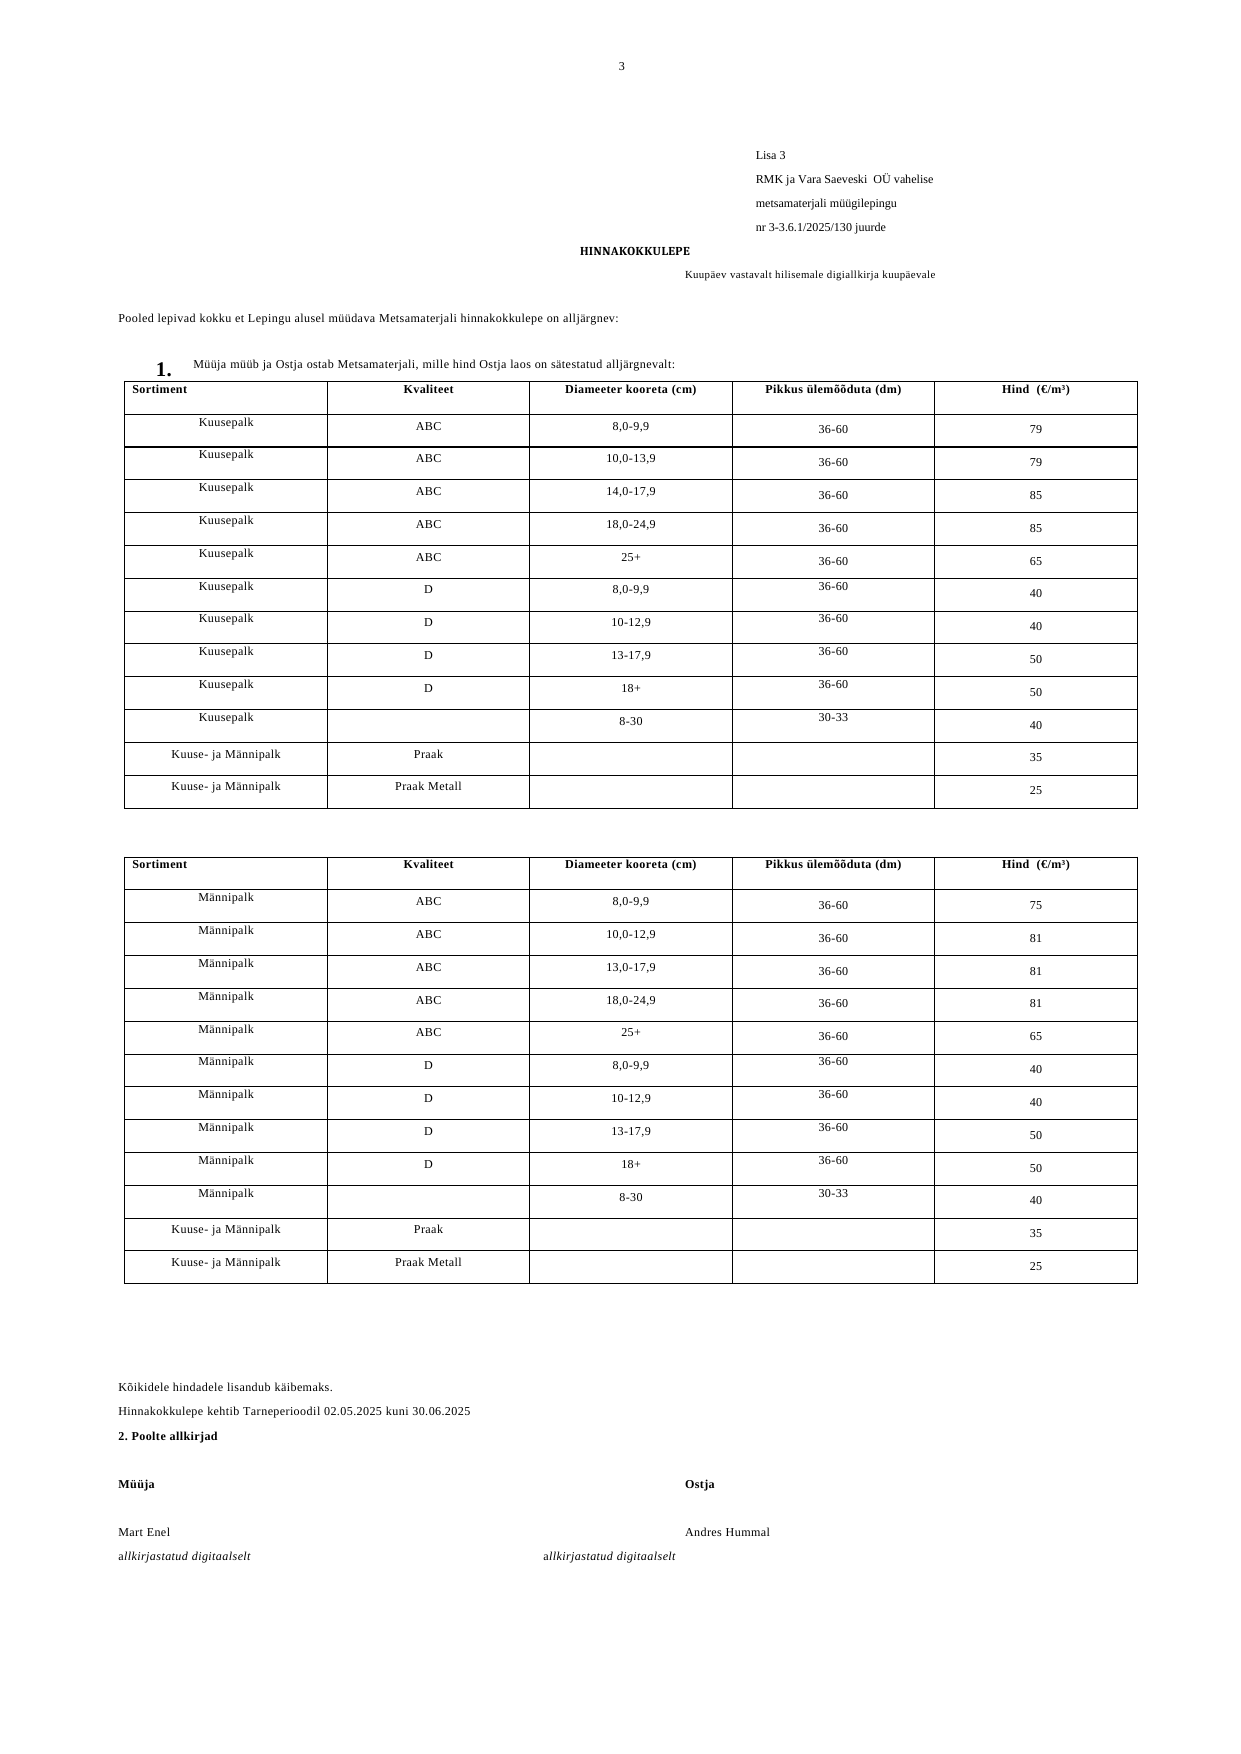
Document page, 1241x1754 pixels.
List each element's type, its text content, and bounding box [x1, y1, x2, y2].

table_cell 8,0-9,9 [530, 415, 732, 446]
table_cell D [328, 644, 529, 676]
table_cell [328, 1186, 529, 1217]
table_cell 36-60 [733, 579, 934, 611]
table_cell Kuusepalk [125, 415, 327, 446]
table_header Pikkus ülemõõduta (dm) [733, 382, 934, 414]
table_cell Kuusepalk [125, 546, 327, 578]
table_cell 40 [935, 1055, 1137, 1086]
table_header Sortiment [125, 382, 327, 414]
table_cell ABC [328, 546, 529, 578]
table_cell 14,0-17,9 [530, 480, 732, 512]
table_cell Männipalk [125, 989, 327, 1021]
table_cell 25 [935, 1251, 1137, 1283]
table_cell ABC [328, 890, 529, 922]
table_cell 35 [935, 743, 1137, 774]
table_cell 81 [935, 989, 1137, 1021]
table_cell 13-17,9 [530, 1120, 732, 1152]
table_cell Männipalk [125, 1055, 327, 1086]
text Pooled lepivad kokku et Lepingu alusel müüdava Metsamaterjali hinnakokkulepe on alljärgnev: [118, 311, 1152, 335]
table_cell 40 [935, 1087, 1137, 1119]
table_cell Männipalk [125, 890, 327, 922]
table_cell Männipalk [125, 1186, 327, 1217]
table_cell 85 [935, 513, 1137, 545]
table_cell [733, 1251, 934, 1283]
text Hinnakokkulepe kehtib Tarneperioodil 02.05.2025 kuni 30.06.2025 [118, 1404, 1152, 1428]
table_cell 40 [935, 710, 1137, 742]
table_cell D [328, 1087, 529, 1119]
table_cell 40 [935, 612, 1137, 643]
table_cell 25+ [530, 1022, 732, 1053]
table_cell Männipalk [125, 1087, 327, 1119]
text RMK ja Vara Saeveski OÜ vahelise [685, 172, 1152, 196]
table_cell 8,0-9,9 [530, 579, 732, 611]
table_cell 10-12,9 [530, 1087, 732, 1119]
table_cell 85 [935, 480, 1137, 512]
table_cell 40 [935, 1186, 1137, 1217]
table_cell Kuusepalk [125, 677, 327, 709]
table_cell 36-60 [733, 923, 934, 955]
table_header Kvaliteet [328, 382, 529, 414]
table_cell Kuusepalk [125, 579, 327, 611]
table_cell 65 [935, 546, 1137, 578]
table_cell 36-60 [733, 480, 934, 512]
table_cell [733, 743, 934, 774]
table_cell 36-60 [733, 1153, 934, 1185]
table_cell 36-60 [733, 1087, 934, 1119]
table_header Diameeter kooreta (cm) [530, 858, 732, 889]
table_cell Männipalk [125, 1022, 327, 1053]
table_header Sortiment [125, 858, 327, 889]
table_cell ABC [328, 448, 529, 479]
table_cell D [328, 677, 529, 709]
table_cell 50 [935, 1120, 1137, 1152]
table_cell 50 [935, 677, 1137, 709]
table_cell D [328, 1055, 529, 1086]
table_cell 8,0-9,9 [530, 1055, 732, 1086]
table_cell D [328, 612, 529, 643]
table_cell [733, 1219, 934, 1250]
table_cell 8-30 [530, 710, 732, 742]
table_cell Kuusepalk [125, 448, 327, 479]
table_cell 36-60 [733, 513, 934, 545]
table_cell Männipalk [125, 1153, 327, 1185]
table_cell Praak [328, 743, 529, 774]
table_cell [530, 776, 732, 807]
table_cell Kuusepalk [125, 644, 327, 676]
table_cell Kuuse- ja Männipalk [125, 776, 327, 807]
text 2. Poolte allkirjad [118, 1428, 1152, 1453]
table_header Pikkus ülemõõduta (dm) [733, 858, 934, 889]
table_cell Männipalk [125, 1120, 327, 1152]
table_cell Kuusepalk [125, 513, 327, 545]
table_cell 81 [935, 923, 1137, 955]
text nr 3-3.6.1/2025/130 juurde [685, 220, 1152, 244]
table_cell 10-12,9 [530, 612, 732, 643]
table_cell 36-60 [733, 546, 934, 578]
table_cell ABC [328, 513, 529, 545]
text Kõikidele hindadele lisandub käibemaks. [118, 1380, 1152, 1404]
table_cell 25 [935, 776, 1137, 807]
table_cell 36-60 [733, 448, 934, 479]
table_cell 36-60 [733, 1055, 934, 1086]
table_cell 30-33 [733, 1186, 934, 1217]
table_cell 36-60 [733, 989, 934, 1021]
table_cell Praak Metall [328, 1251, 529, 1283]
table_cell 18,0-24,9 [530, 513, 732, 545]
table_cell [530, 743, 732, 774]
table_cell 81 [935, 956, 1137, 988]
table_cell ABC [328, 923, 529, 955]
subtitle HINNAKOKKULEPE [118, 244, 1152, 268]
table_cell 65 [935, 1022, 1137, 1053]
table_cell 18+ [530, 677, 732, 709]
table_cell Kuusepalk [125, 710, 327, 742]
table_cell D [328, 1153, 529, 1185]
table_cell 30-33 [733, 710, 934, 742]
table_cell 8-30 [530, 1186, 732, 1217]
table_cell 13-17,9 [530, 644, 732, 676]
table_cell ABC [328, 480, 529, 512]
text allkirjastatud digitaalselt allkirjastatud digitaalselt [118, 1549, 1152, 1573]
table_cell ABC [328, 989, 529, 1021]
table_cell 10,0-12,9 [530, 923, 732, 955]
table_cell 36-60 [733, 415, 934, 446]
table_cell D [328, 1120, 529, 1152]
table_cell Kuuse- ja Männipalk [125, 1251, 327, 1283]
table_cell 36-60 [733, 956, 934, 988]
table_cell [530, 1219, 732, 1250]
text Müüja Ostja [118, 1477, 1152, 1501]
table_cell Praak Metall [328, 776, 529, 807]
table_cell Kuusepalk [125, 612, 327, 643]
table_cell 18,0-24,9 [530, 989, 732, 1021]
table_cell [530, 1251, 732, 1283]
table_cell ABC [328, 415, 529, 446]
table_cell Männipalk [125, 923, 327, 955]
table_cell 36-60 [733, 612, 934, 643]
table_cell 25+ [530, 546, 732, 578]
text metsamaterjali müügilepingu [685, 196, 1152, 220]
table_cell 50 [935, 644, 1137, 676]
table_cell 79 [935, 415, 1137, 446]
table_cell [328, 710, 529, 742]
table_cell Kuuse- ja Männipalk [125, 743, 327, 774]
list Müüja müüb ja Ostja ostab Metsamaterjali, mille hind Ostja laos on sätestatud alljärgnevalt: [156, 357, 1152, 381]
table_cell [733, 776, 934, 807]
table_header Diameeter kooreta (cm) [530, 382, 732, 414]
table_cell 10,0-13,9 [530, 448, 732, 479]
table_cell 36-60 [733, 677, 934, 709]
table_cell 8,0-9,9 [530, 890, 732, 922]
text Lisa 3 [685, 65, 1152, 172]
table_cell ABC [328, 1022, 529, 1053]
table_cell 36-60 [733, 890, 934, 922]
table_cell 40 [935, 579, 1137, 611]
table_header Kvaliteet [328, 858, 529, 889]
table_header Hind (€/m³) [935, 858, 1137, 889]
table_cell 50 [935, 1153, 1137, 1185]
table_cell 36-60 [733, 1120, 934, 1152]
table_cell 18+ [530, 1153, 732, 1185]
table_cell 35 [935, 1219, 1137, 1250]
table_cell Kuusepalk [125, 480, 327, 512]
table_cell ABC [328, 956, 529, 988]
table_cell 13,0-17,9 [530, 956, 732, 988]
table_cell 36-60 [733, 1022, 934, 1053]
table_cell Kuuse- ja Männipalk [125, 1219, 327, 1250]
table_cell 36-60 [733, 644, 934, 676]
table_header Hind (€/m³) [935, 382, 1137, 414]
table_cell 75 [935, 890, 1137, 922]
table_cell D [328, 579, 529, 611]
text Kuupäev vastavalt hilisemale digiallkirja kuupäevale [118, 268, 1152, 289]
text Mart Enel Andres Hummal [118, 1525, 1152, 1549]
table_cell Praak [328, 1219, 529, 1250]
table_cell 79 [935, 448, 1137, 479]
table_cell Männipalk [125, 956, 327, 988]
